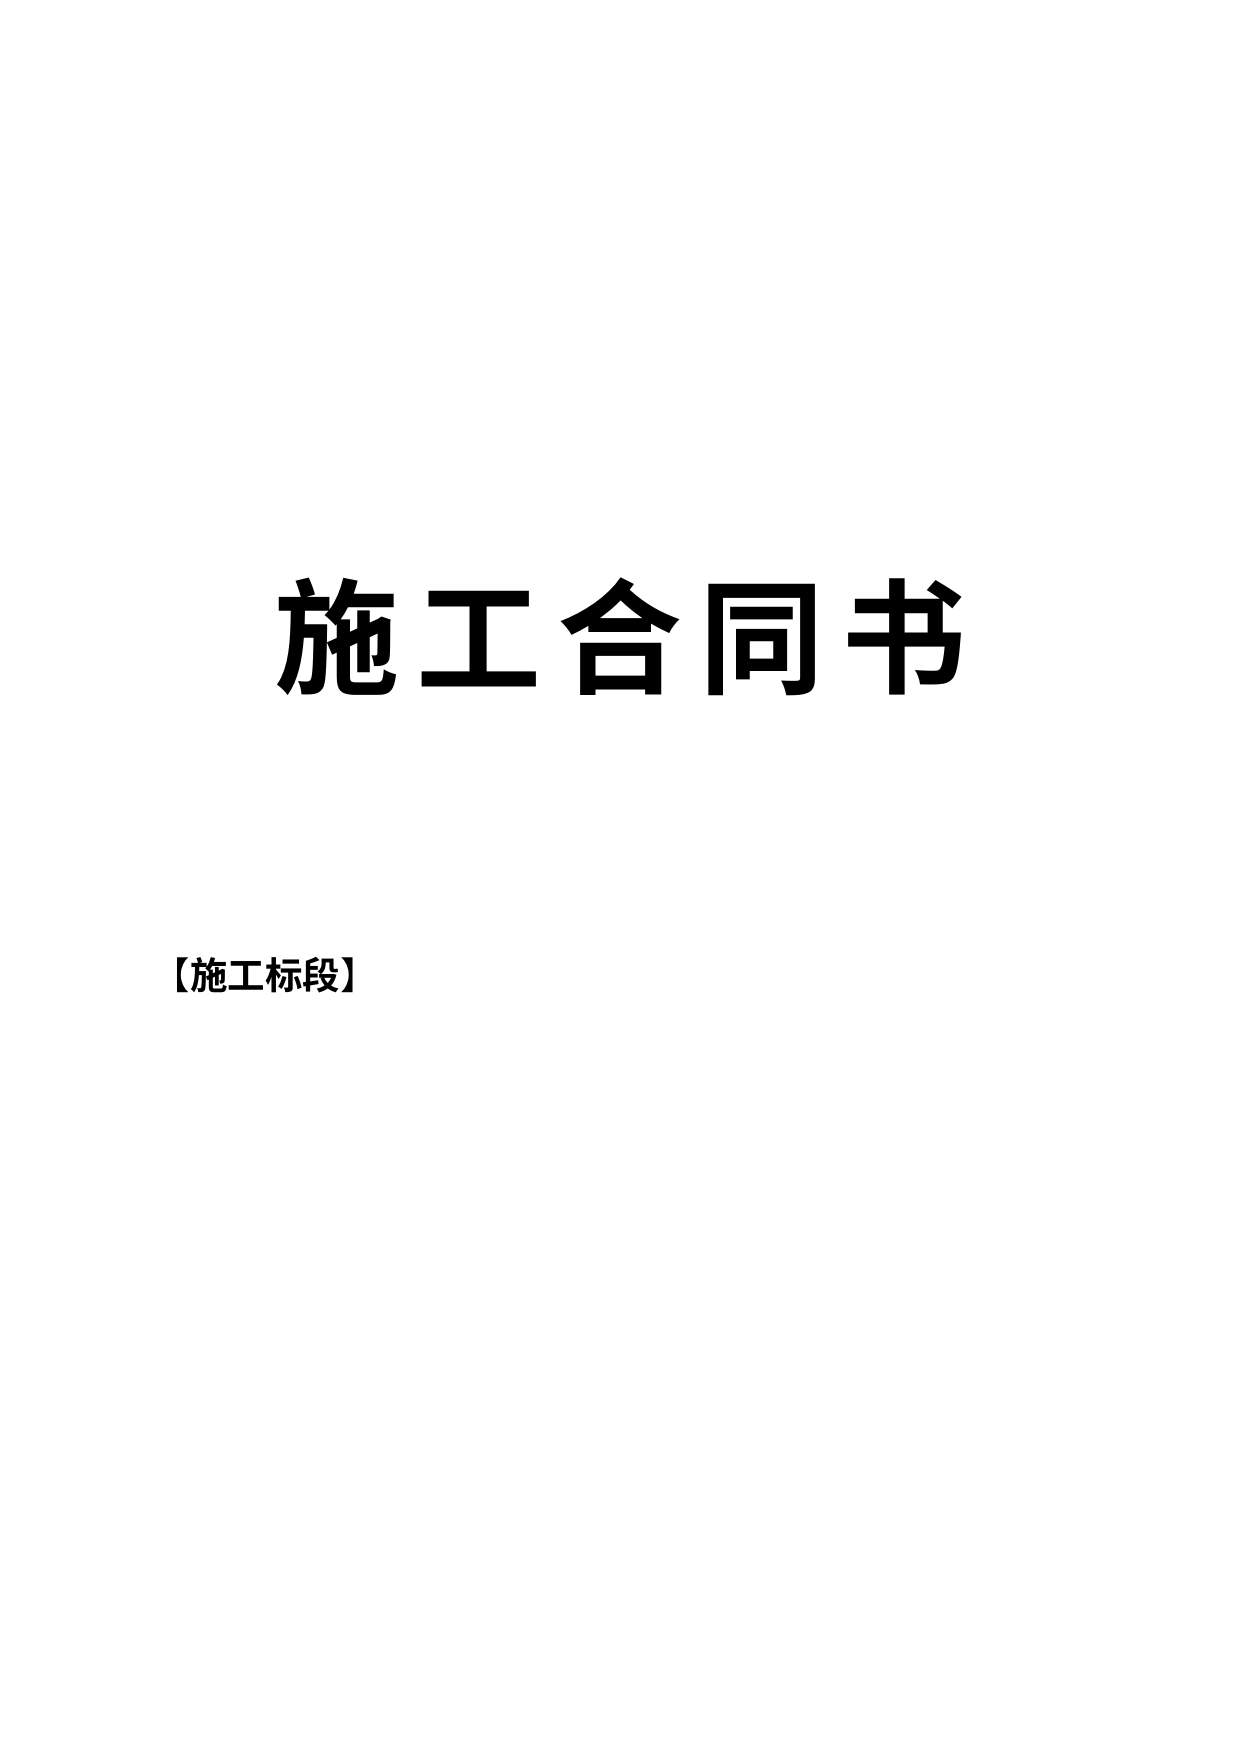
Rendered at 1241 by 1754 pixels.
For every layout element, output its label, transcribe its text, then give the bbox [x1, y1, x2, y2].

text 施工合同书 [152, 539, 1088, 721]
text 【施工标段】 [152, 940, 1088, 1005]
